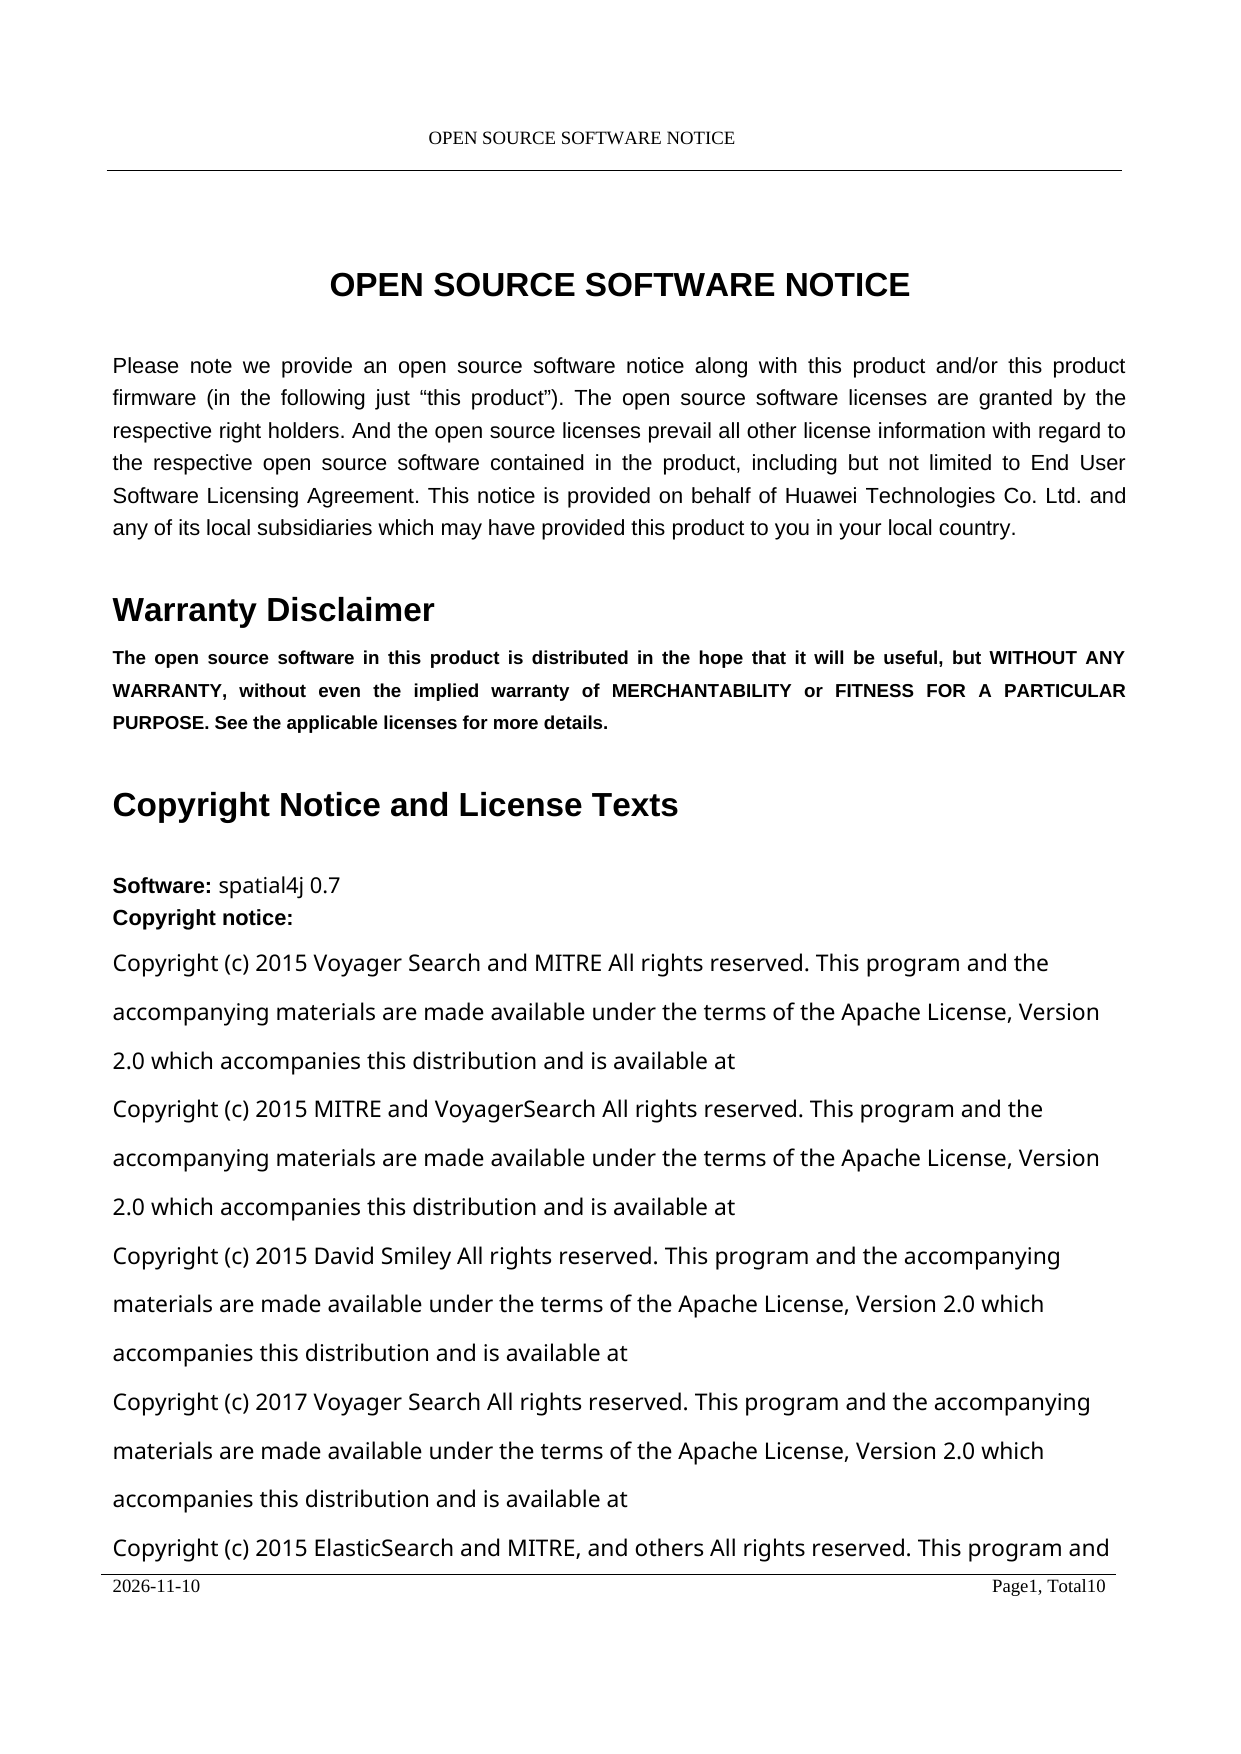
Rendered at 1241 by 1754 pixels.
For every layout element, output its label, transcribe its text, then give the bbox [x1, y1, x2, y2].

text Software: spatial4j 0.7 [112, 869, 1128, 901]
text Warranty Disclaimer [112, 576, 1128, 641]
text Copyright Notice and License Texts [112, 771, 1128, 836]
text Copyright notice: [112, 901, 1128, 934]
text OPEN SOURCE SOFTWARE NOTICE [112, 251, 1128, 316]
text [112, 947, 1128, 1564]
text The open source software in this product is distributed in the hope that it will be useful, but WITHOUT ANY WARRANTY, without even the implied warranty of MERCHANTABILITY or FITNESS FOR A PARTICULAR PURPOSE. See the applicable licenses for more details. [112, 641, 1128, 739]
text Please note we provide an open source software notice along with this product and/or this product firmware (in the following just “this product”). The open source software licenses are granted by the respective right holders. And the open source licenses prevail all other license information with regard to the respective open source software contained in the product, including but not limited to End User Software Licensing Agreement. This notice is provided on behalf of Huawei Technologies Co. Ltd. and any of its local subsidiaries which may have provided this product to you in your local country. [112, 349, 1128, 544]
